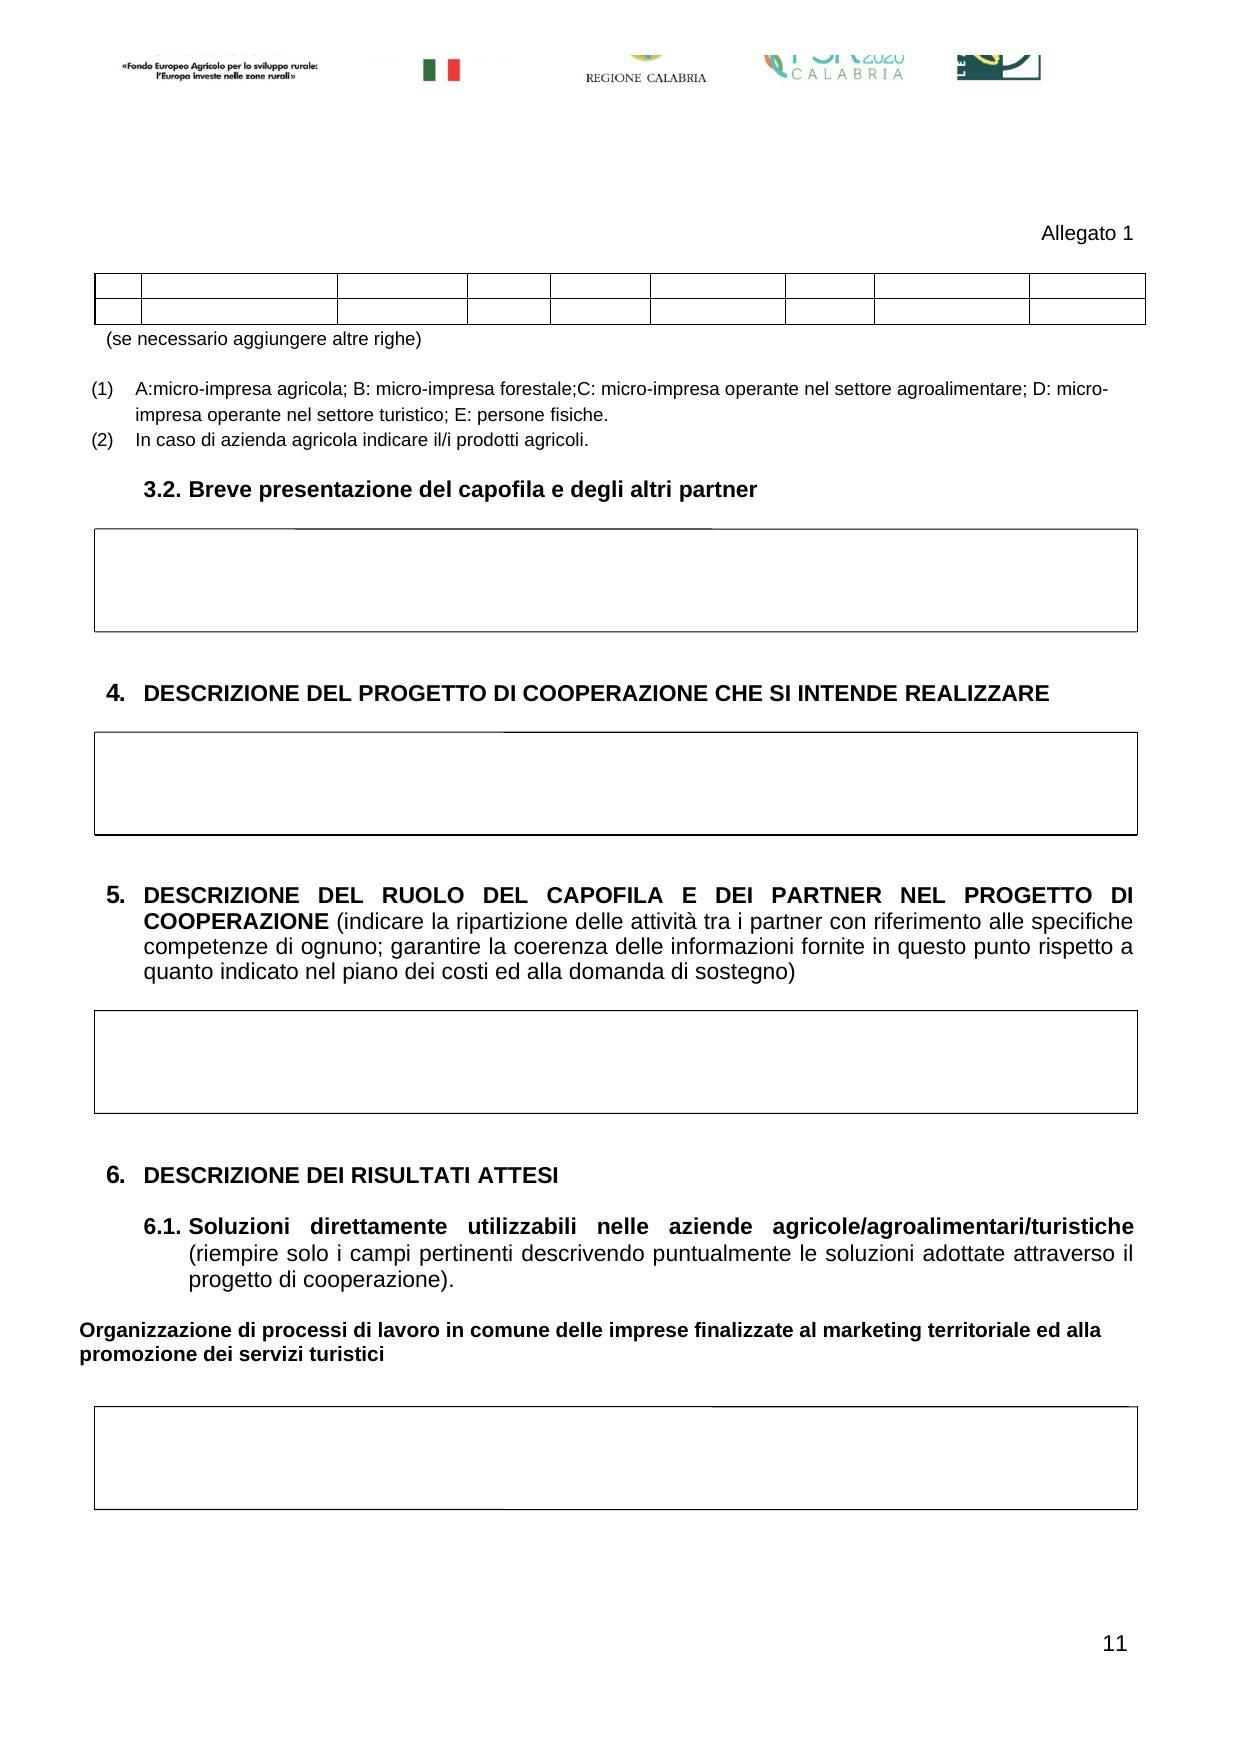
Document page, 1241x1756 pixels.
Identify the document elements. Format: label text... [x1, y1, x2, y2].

table_header [142, 274, 337, 298]
list In caso di azienda agricola indicare il/i prodotti agricoli. [91, 429, 1159, 450]
picture [79, 55, 1084, 116]
table_header [786, 274, 874, 298]
table_cell [651, 299, 785, 324]
list A:micro-impresa agricola; B: micro-impresa forestale;C: micro-impresa operante nel settore agroalimentare; D: micro- impresa operante nel settore turistico; E: persone fisiche. [91, 378, 1135, 425]
table_cell [468, 299, 550, 324]
table_header [551, 274, 650, 298]
table_cell [786, 299, 874, 324]
text promozione dei servizi turistici [79, 1342, 1159, 1366]
list DESCRIZIONE DEL RUOLO DEL CAPOFILA E DEI PARTNER NEL PROGETTO DI COOPERAZIONE (indicare la ripartizione delle attività tra i partner con riferimento alle specifiche competenze di ognuno; garantire la coerenza delle informazioni fornite in questo punto rispetto a quanto indicato nel piano dei costi ed alla domanda di sostegno) [106, 882, 1135, 984]
list DESCRIZIONE DEI RISULTATI ATTESI [106, 1160, 1159, 1188]
table_header [468, 274, 550, 298]
table_cell [551, 299, 650, 324]
table_header [651, 274, 785, 298]
list Soluzioni direttamente utilizzabili nelle aziende agricole/agroalimentari/turistiche (riempire solo i campi pertinenti descrivendo puntualmente le soluzioni adottate attraverso il progetto di cooperazione). [143, 1213, 1135, 1292]
table_header [96, 274, 141, 298]
list DESCRIZIONE DEL PROGETTO DI COOPERAZIONE CHE SI INTENDE REALIZZARE [106, 677, 1159, 706]
list Breve presentazione del capofila e degli altri partner [143, 476, 1159, 503]
table_header [338, 274, 467, 298]
text (se necessario aggiungere altre righe) [106, 327, 1159, 349]
table_header [875, 274, 1029, 298]
table_cell [875, 299, 1029, 324]
table_cell [142, 299, 337, 324]
table_cell [96, 299, 141, 324]
table_header [1030, 274, 1145, 298]
table_cell [338, 299, 467, 324]
table_cell [1030, 299, 1145, 324]
text Organizzazione di processi di lavoro in comune delle imprese finalizzate al marketing territoriale ed alla [79, 1318, 1159, 1342]
